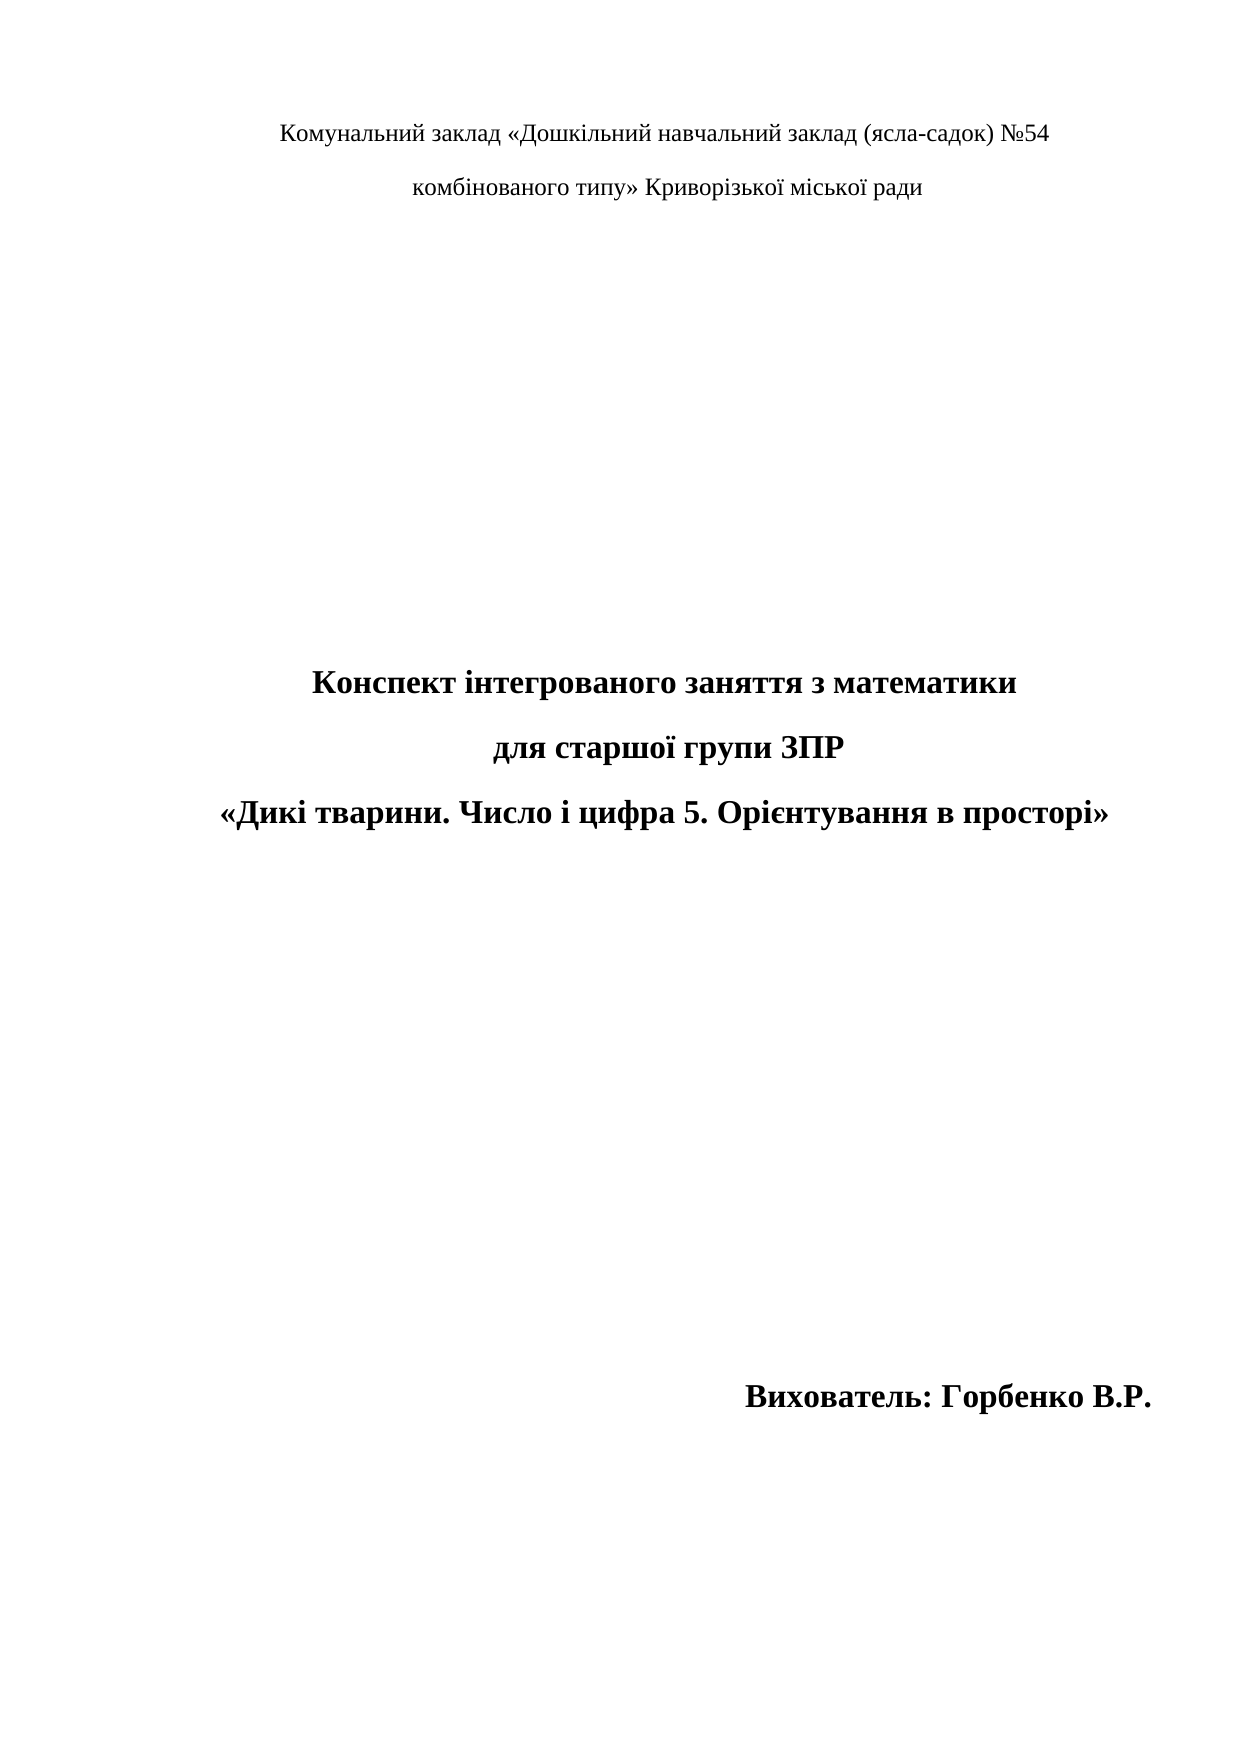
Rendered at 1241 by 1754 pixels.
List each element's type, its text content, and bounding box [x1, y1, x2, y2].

text для старшої групи ЗПР [177, 727, 1152, 765]
text комбінованого типу» Криворізької міської ради [177, 172, 1152, 201]
text Вихователь: Горбенко В.Р. [177, 1376, 1152, 1414]
text Комунальний заклад «Дошкільний навчальний заклад (ясла-садок) №54 [177, 118, 1152, 147]
text Конспект інтегрованого заняття з математики [177, 662, 1152, 701]
text «Дикі тварини. Число і цифра 5. Орієнтування в просторі» [177, 792, 1152, 830]
